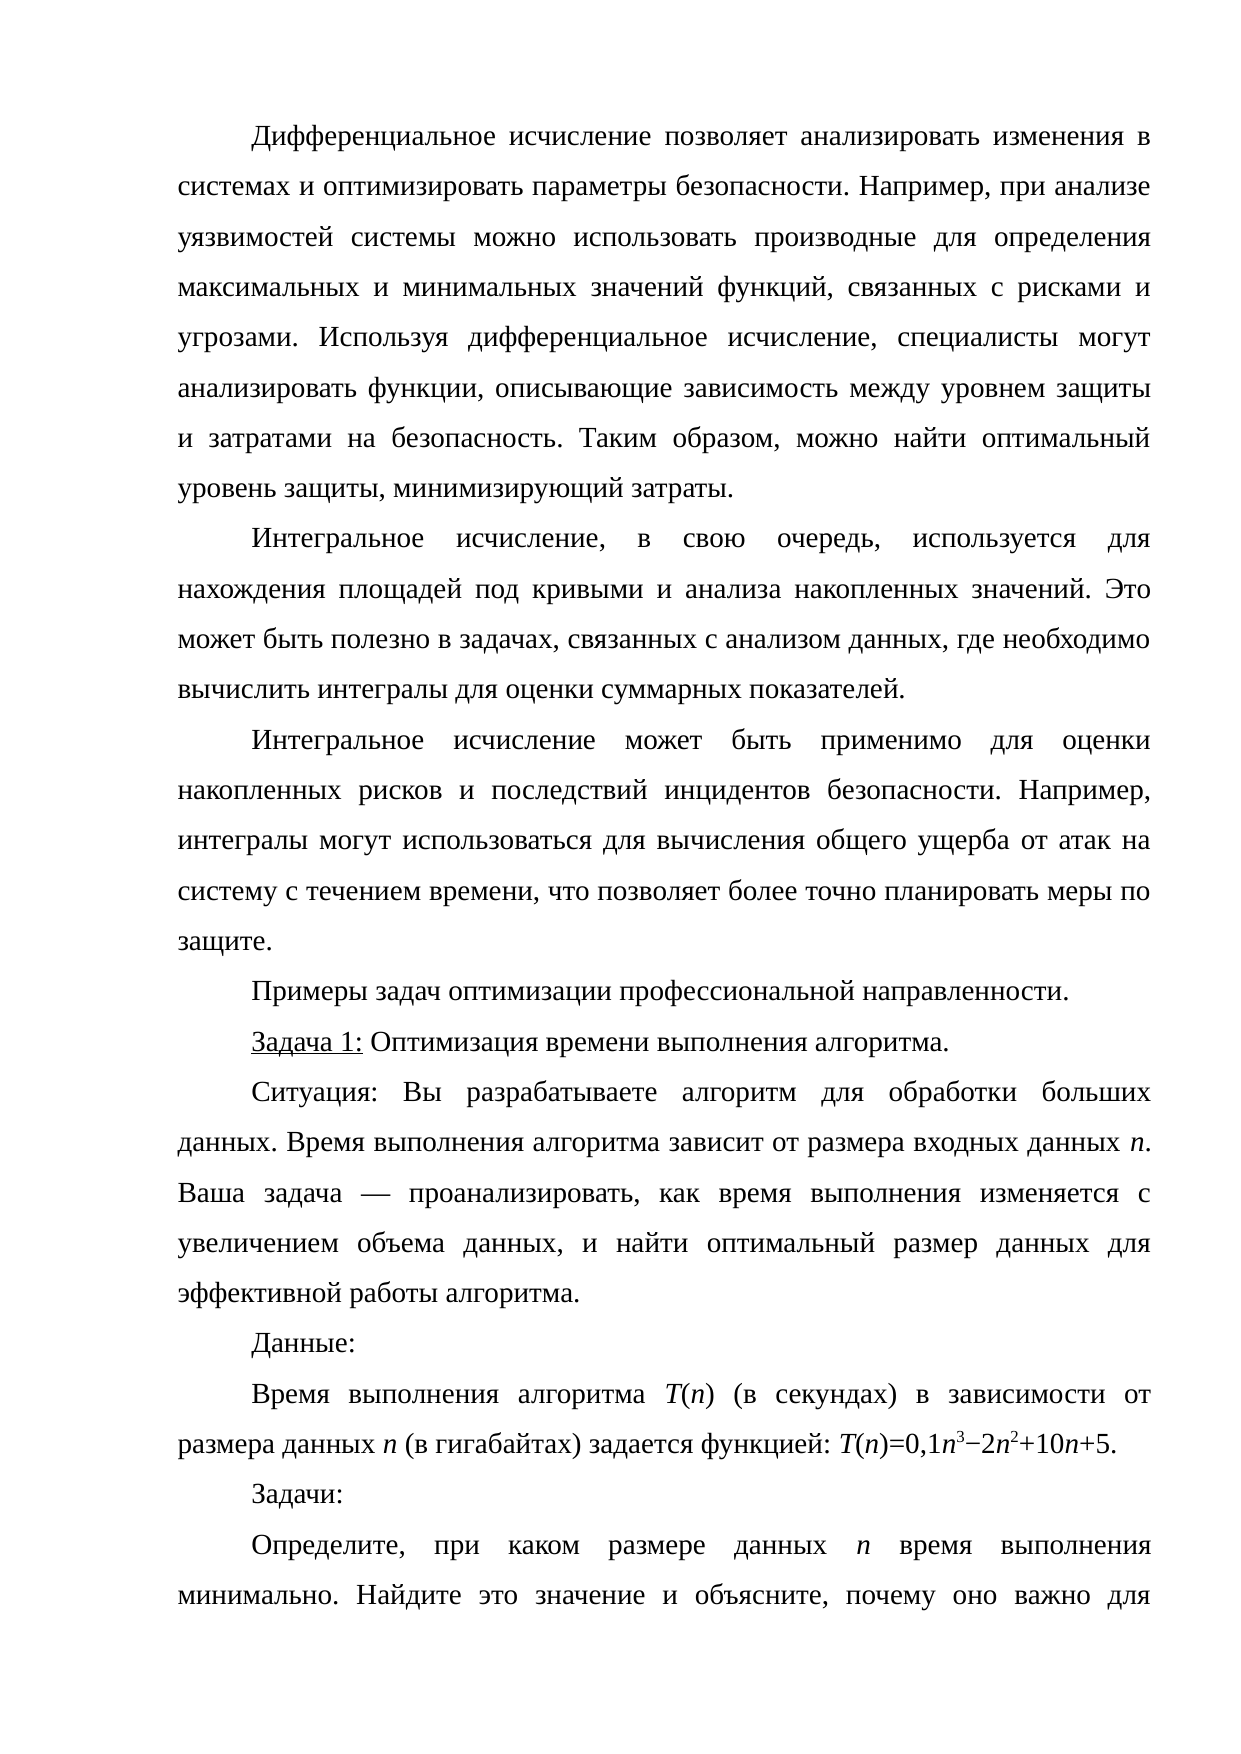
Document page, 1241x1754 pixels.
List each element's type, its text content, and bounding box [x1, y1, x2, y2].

text Интегральное исчисление, в свою очередь, используется для нахождения площадей под кривыми и анализа накопленных значений. Это может быть полезно в задачах, связанных с анализом данных, где необходимо вычислить интегралы для оценки суммарных показателей. [177, 521, 1152, 705]
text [177, 1527, 1152, 1611]
text Ситуация: Вы разрабатываете алгоритм для обработки больших данных. Время выполнения алгоритма зависит от размера входных данных n. Ваша задача — проанализировать, как время выполнения изменяется с увеличением объема данных, и найти оптимальный размер данных для эффективной работы алгоритма. [177, 1074, 1152, 1309]
text Интегральное исчисление может быть применимо для оценки накопленных рисков и последствий инцидентов безопасности. Например, интегралы могут использоваться для вычисления общего ущерба от атак на систему с течением времени, что позволяет более точно планировать меры по защите. [177, 722, 1152, 957]
text Примеры задач оптимизации профессиональной направленности. [177, 973, 1152, 1007]
text Задача 1: Оптимизация времени выполнения алгоритма. [177, 1024, 1152, 1057]
text Данные: [177, 1326, 1152, 1359]
text Время выполнения алгоритма T(n) (в секундах) в зависимости от размера данных n (в гигабайтах) задается функцией: T(n)=0,1n3−2n2+10n+5. [177, 1376, 1152, 1460]
text Дифференциальное исчисление позволяет анализировать изменения в системах и оптимизировать параметры безопасности. Например, при анализе уязвимостей системы можно использовать производные для определения максимальных и минимальных значений функций, связанных с рисками и угрозами. Используя дифференциальное исчисление, специалисты могут анализировать функции, описывающие зависимость между уровнем защиты и затратами на безопасность. Таким образом, можно найти оптимальный уровень защиты, минимизирующий затраты. [177, 118, 1152, 504]
text Задачи: [177, 1477, 1152, 1510]
